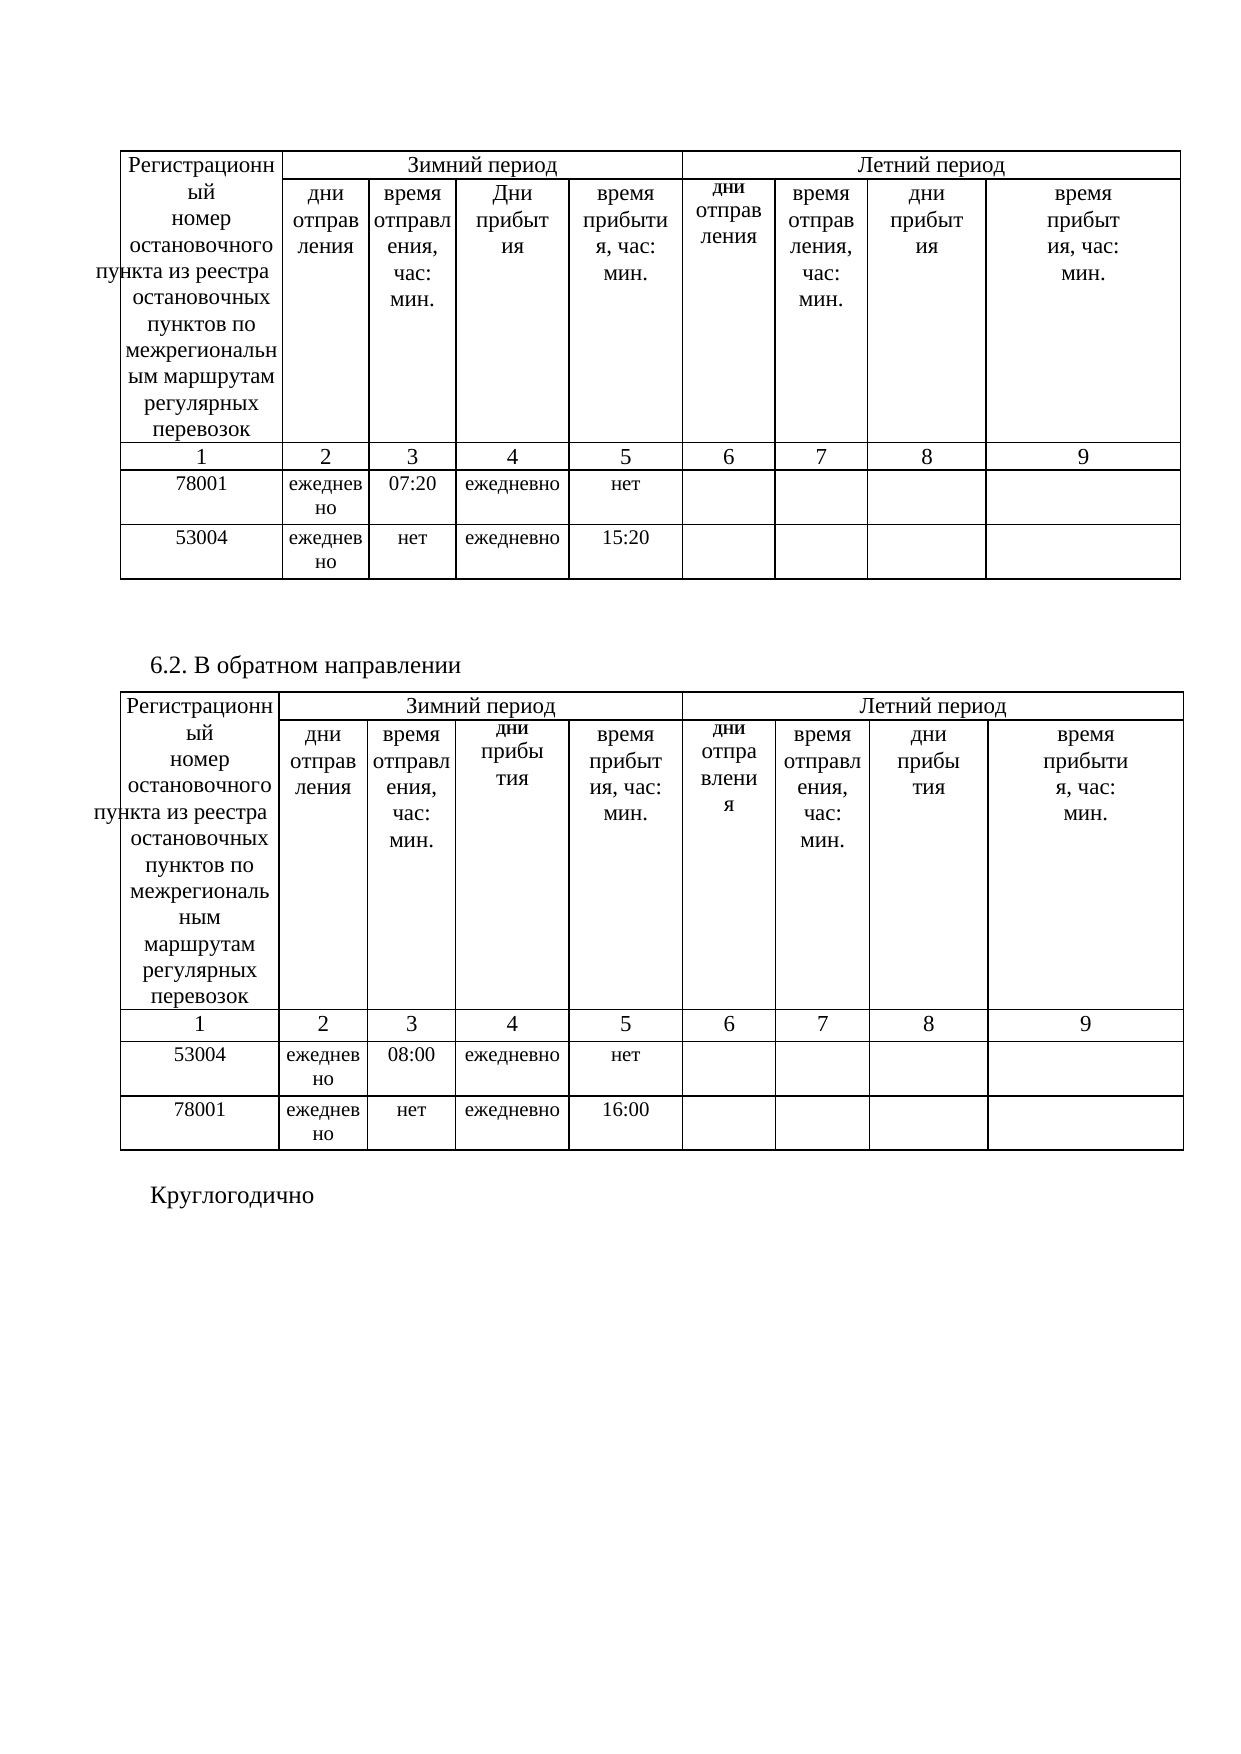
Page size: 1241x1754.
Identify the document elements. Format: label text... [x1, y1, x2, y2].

table_cell время отправл ения, час: мин. [368, 721, 455, 1009]
table_cell 7 [776, 1010, 869, 1041]
table_cell [989, 1042, 1183, 1095]
table_cell ежедневно [457, 471, 568, 524]
table_cell дни отправ ления [283, 180, 368, 441]
table_cell 78001 [121, 1097, 278, 1149]
table_header Регистрационный номер остановочного пункта из реестра остановочных пунктов по межрегиональным маршрутам регулярных перевозок [121, 152, 282, 441]
table_cell 07:20 [370, 471, 455, 524]
table_cell время отправл ения, час: мин. [776, 721, 869, 1009]
table_cell 1 [121, 1010, 278, 1041]
table_cell ежедневно [283, 471, 368, 524]
table_cell нет [570, 1042, 682, 1095]
table_cell время отправл ения, час: мин. [370, 180, 455, 441]
table_cell [870, 1097, 987, 1149]
table_cell 2 [283, 443, 368, 469]
table_cell [776, 1042, 869, 1095]
table_cell [683, 1042, 775, 1095]
table_cell [776, 471, 867, 524]
table_cell 9 [989, 1010, 1183, 1041]
table_header Регистрационный номер остановочного пункта из реестра остановочных пунктов по межрегиональным маршрутам регулярных перевозок [121, 693, 278, 1009]
table_cell 2 [280, 1010, 367, 1041]
table_cell ежедневно [283, 525, 368, 578]
table_header Летний период [683, 693, 1183, 719]
table_cell 15:20 [570, 525, 682, 578]
table_cell 53004 [121, 1042, 278, 1095]
table_cell время отправ ления, час: мин. [776, 180, 867, 441]
table_cell [776, 1097, 869, 1149]
table_cell нет [570, 471, 682, 524]
table_cell ежедневно [456, 1042, 568, 1095]
table_cell 7 [776, 443, 867, 469]
table_header Летний период [683, 152, 1180, 178]
table_cell 78001 [121, 471, 282, 524]
table_cell 3 [368, 1010, 455, 1041]
table_cell [870, 1042, 987, 1095]
table_cell 6 [683, 1010, 775, 1041]
table_cell [683, 525, 774, 578]
table_cell дни отправ ления [280, 721, 367, 1009]
table_cell нет [370, 525, 455, 578]
table_cell ежедневно [280, 1097, 367, 1149]
table_cell 9 [987, 443, 1180, 469]
table_cell дни прибыт ия [868, 180, 985, 441]
table_cell время прибыт ия, час: мин. [570, 721, 682, 1009]
table_cell [683, 471, 774, 524]
table_cell 6 [683, 443, 774, 469]
table_cell 8 [868, 443, 985, 469]
table_cell 8 [870, 1010, 987, 1041]
table_cell 3 [370, 443, 455, 469]
table_cell [776, 525, 867, 578]
table_cell 16:00 [570, 1097, 682, 1149]
table_cell 4 [457, 443, 568, 469]
table_cell ДНИ прибы тия [456, 721, 568, 1009]
text 6.2. В обратном направлении [150, 650, 1090, 678]
table_cell [987, 525, 1180, 578]
table_cell ДНИ отправ ления [683, 180, 774, 441]
table_cell [989, 1097, 1183, 1149]
table_header Зимний период [280, 693, 682, 719]
table_header Зимний период [283, 152, 682, 178]
table_cell время прибыти я, час: мин. [989, 721, 1183, 1009]
table_cell ежедневно [280, 1042, 367, 1095]
table_cell время прибыт ия, час: мин. [987, 180, 1180, 441]
table_cell 08:00 [368, 1042, 455, 1095]
table_cell ДНИ отпра влени я [683, 721, 775, 1009]
table_cell 5 [570, 443, 682, 469]
table_cell ежедневно [456, 1097, 568, 1149]
table_cell 5 [570, 1010, 682, 1041]
table_cell [868, 471, 985, 524]
table_cell [868, 525, 985, 578]
table_cell Дни прибыт ия [457, 180, 568, 441]
table_cell 4 [456, 1010, 568, 1041]
table_cell 1 [121, 443, 282, 469]
table_cell ежедневно [457, 525, 568, 578]
table_cell нет [368, 1097, 455, 1149]
table_cell 53004 [121, 525, 282, 578]
table_cell [987, 471, 1180, 524]
table_cell [683, 1097, 775, 1149]
table_cell дни прибы тия [870, 721, 987, 1009]
text Круглогодично [150, 1180, 1090, 1208]
table_cell время прибыти я, час: мин. [570, 180, 682, 441]
